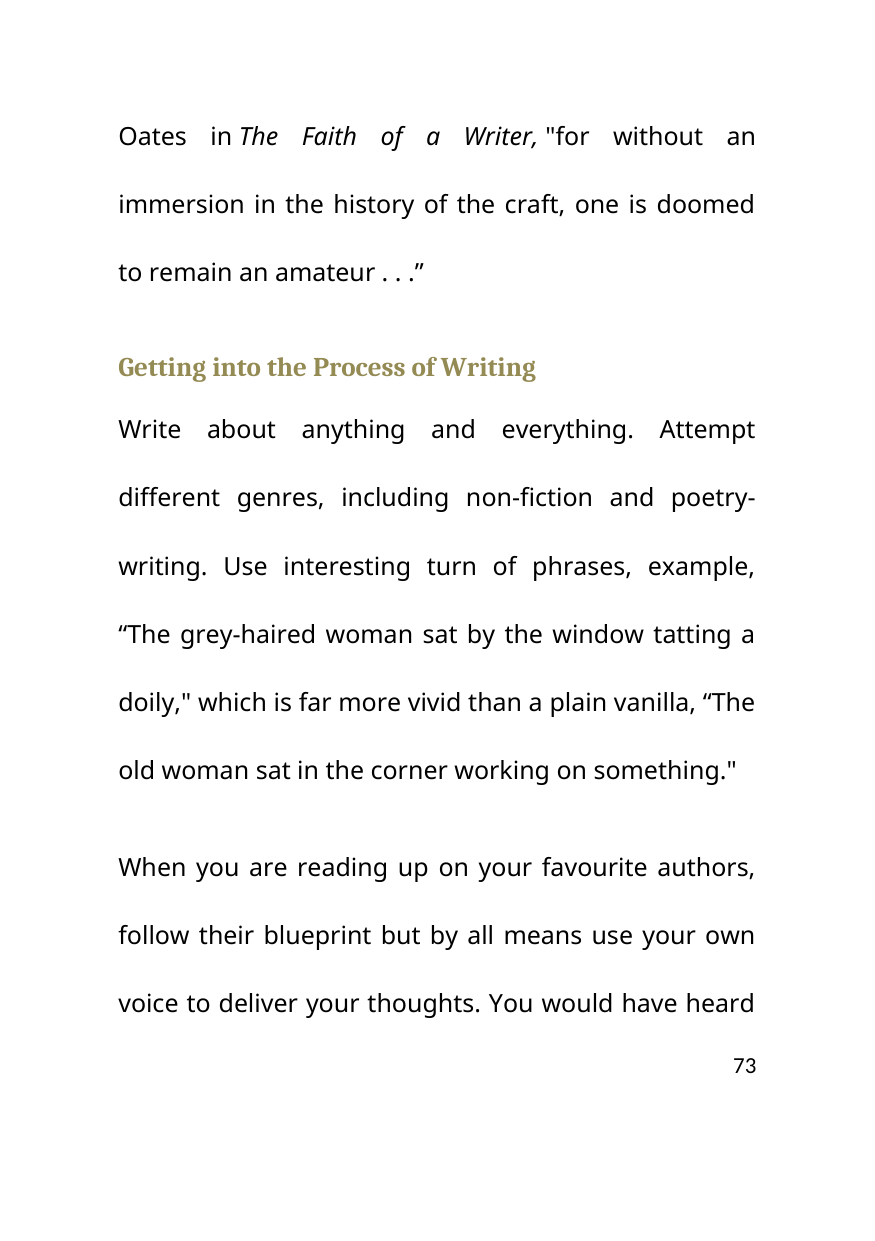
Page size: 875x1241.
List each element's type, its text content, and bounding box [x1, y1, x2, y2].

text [118, 850, 756, 1020]
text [118, 118, 756, 288]
text Write about anything and everything. Attempt different genres, including non-fiction and poetry-writing. Use interesting turn of phrases, example, “The grey-haired woman sat by the window tatting a doily," which is far more vivid than a plain vanilla, “The old woman sat in the corner working on something." [118, 412, 756, 787]
subtitle Getting into the Process of Writing [118, 352, 756, 383]
